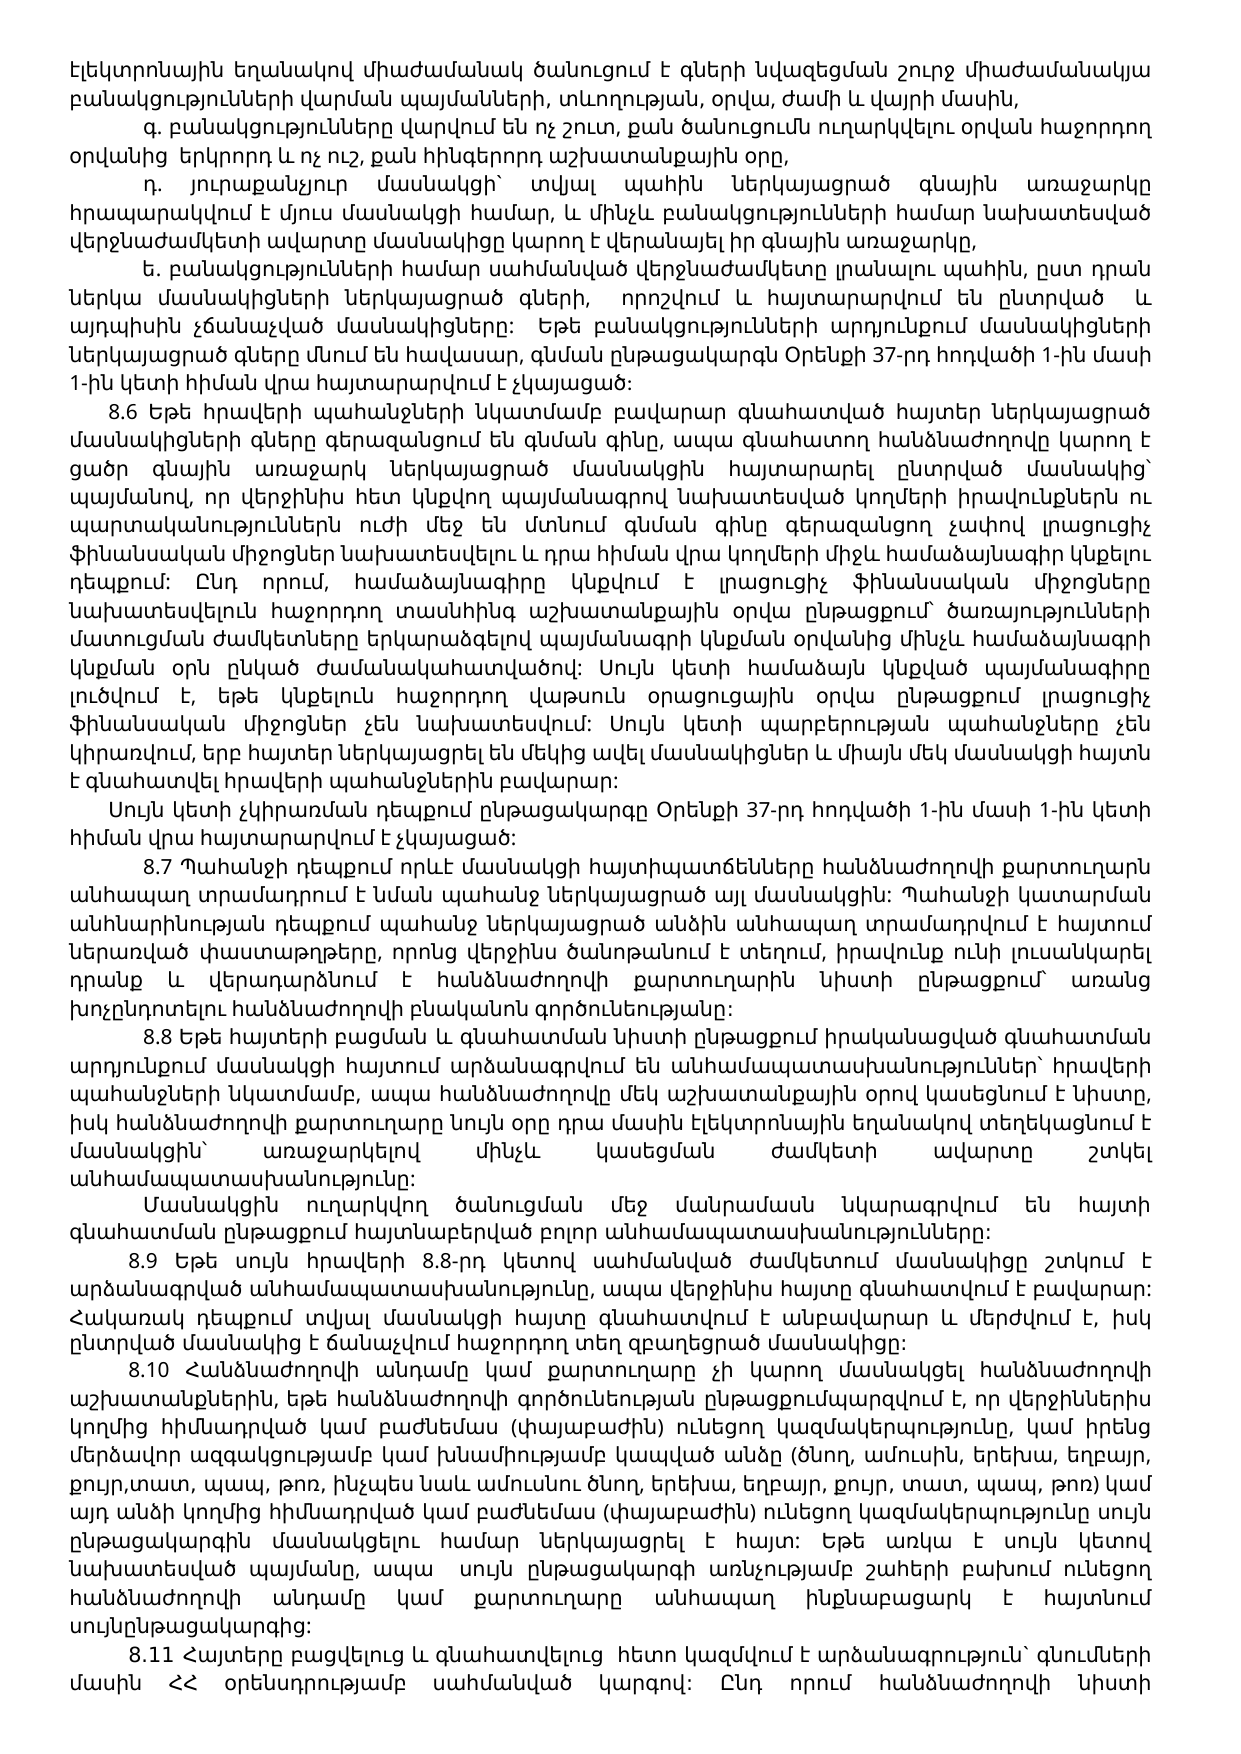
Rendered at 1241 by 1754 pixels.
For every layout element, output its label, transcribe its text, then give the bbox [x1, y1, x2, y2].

text դ. յուրաքանչյուր մասնակցի` տվյալ պահին ներկայացրած գնային առաջարկը հրապարակվում է մյուս մասնակցի համար, և մինչև բանակցությունների համար նախատեսված վերջնաժամկետի ավարտը մասնակիցը կարող է վերանայել իր գնային առաջարկը, [69, 169, 1152, 254]
text 8.10 Հանձնաժողովի անդամը կամ քարտուղարը չի կարող մասնակցել հանձնաժողովի աշխատանքներին, եթե հանձնաժողովի գործունեության ընթացքումպարզվում է, որ վերջիններիս կողմից հիմնադրված կամ բաժնեմաս (փայաբաժին) ունեցող կազմակերպությունը, կամ իրենց մերձավոր ազգակցությամբ կամ խնամիությամբ կապված անձը (ծնող, ամուսին, երեխա, եղբայր, քույր,տատ, պապ, թոռ, ինչպես նաև ամուսնու ծնող, երեխա, եղբայր, քույր, տատ, պապ, թոռ) կամ այդ անձի կողմից հիմնադրված կամ բաժնեմաս (փայաբաժին) ունեցող կազմակերպությունը սույն ընթացակարգին մասնակցելու համար ներկայացրել է հայտ: Եթե առկա է սույն կետով նախատեսված պայմանը, ապա սույն ընթացակարգի առնչությամբ շահերի բախում ունեցող հանձնաժողովի անդամը կամ քարտուղարը անհապաղ ինքնաբացարկ է հայտնում սույնընթացակարգից: [69, 1355, 1152, 1640]
text ե. բանակցությունների համար սահմանված վերջնաժամկետը լրանալու պահին, ըստ դրան ներկա մասնակիցների ներկայացրած գների, որոշվում և հայտարարվում են ընտրված և այդպիսին չճանաչված մասնակիցները: Եթե բանակցությունների արդյունքում մասնակիցների ներկայացրած գները մնում են հավասար, գնման ընթացակարգն Օրենքի 37-րդ հոդվածի 1-ին մասի 1-ին կետի հիման վրա հայտարարվում է չկայացած: [69, 254, 1152, 397]
text 8.7 Պահանջի դեպքում որևէ մասնակցի հայտիպատճենները հանձնաժողովի քարտուղարն անհապաղ տրամադրում է նման պահանջ ներկայացրած այլ մասնակցին: Պահանջի կատարման անհնարինության դեպքում պահանջ ներկայացրած անձին անհապաղ տրամադրվում է հայտում ներառված փաստաթղթերը, որոնց վերջինս ծանոթանում է տեղում, իրավունք ունի լուսանկարել դրանք և վերադարձնում է հանձնաժողովի քարտուղարին նիստի ընթացքում՝ առանց խոչընդոտելու հանձնաժողովի բնականոն գործունեությանը: [69, 852, 1152, 1022]
text Սույն կետի չկիրառման դեպքում ընթացակարգը Օրենքի 37-րդ հոդվածի 1-ին մասի 1-ին կետի հիման վրա հայտարարվում է չկայացած: [69, 795, 1152, 852]
text 8.6 Եթե հրավերի պահանջների նկատմամբ բավարար գնահատված հայտեր ներկայացրած մասնակիցների գները գերազանցում են գնման գինը, ապա գնահատող հանձնաժողովը կարող է ցածր գնային առաջարկ ներկայացրած մասնակցին հայտարարել ընտրված մասնակից՝ պայմանով, որ վերջինիս հետ կնքվող պայմանագրով նախատեսված կողմերի իրավունքներն ու պարտականություններն ուժի մեջ են մտնում գնման գինը գերազանցող չափով լրացուցիչ ֆինանսական միջոցներ նախատեսվելու և դրա հիման վրա կողմերի միջև համաձայնագիր կնքելու դեպքում: Ընդ որում, համաձայնագիրը կնքվում է լրացուցիչ ֆինանսական միջոցները նախատեսվելուն հաջորդող տասնհինգ աշխատանքային օրվա ընթացքում՝ ծառայությունների մատուցման ժամկետները երկարաձգելով պայմանագրի կնքման օրվանից մինչև համաձայնագրի կնքման օրն ընկած ժամանակահատվածով: Սույն կետի համաձայն կնքված պայմանագիրը լուծվում է, եթե կնքելուն հաջորդող վաթսուն օրացուցային օրվա ընթացքում լրացուցիչ ֆինանսական միջոցներ չեն նախատեսվում: Սույն կետի պարբերության պահանջները չեն կիրառվում, երբ հայտեր ներկայացրել են մեկից ավել մասնակիցներ և միայն մեկ մասնակցի հայտն է գնահատվել հրավերի պահանջներին բավարար: [69, 397, 1152, 795]
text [69, 1640, 1152, 1697]
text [69, 56, 1152, 112]
text Մասնակցին ուղարկվող ծանուցման մեջ մանրամասն նկարագրվում են հայտի գնահատման ընթացքում հայտնաբերված բոլոր անհամապատասխանությունները: [69, 1193, 1152, 1246]
text 8.9 Եթե սույն հրավերի 8.8-րդ կետով սահմանված ժամկետում մասնակիցը շտկում է արձանագրված անհամապատասխանությունը, ապա վերջինիս հայտը գնահատվում է բավարար: Հակառակ դեպքում տվյալ մասնակցի հայտը գնահատվում է անբավարար և մերժվում է, իսկ ընտրված մասնակից է ճանաչվում հաջորդող տեղ զբաղեցրած մասնակիցը: [69, 1246, 1152, 1355]
text 8.8 Եթե հայտերի բացման և գնահատման նիստի ընթացքում իրականացված գնահատման արդյունքում մասնակցի հայտում արձանագրվում են անհամապատասխանություններ՝ հրավերի պահանջների նկատմամբ, ապա հանձնաժողովը մեկ աշխատանքային օրով կասեցնում է նիստը, իսկ հանձնաժողովի քարտուղարը նույն օրը դրա մասին էլեկտրոնային եղանակով տեղեկացնում է մասնակցին՝ առաջարկելով մինչև կասեցման ժամկետի ավարտը շտկել անհամապատասխանությունը: [69, 1022, 1152, 1193]
text գ. բանակցությունները վարվում են ոչ շուտ, քան ծանուցումն ուղարկվելու օրվան հաջորդող օրվանից երկրորդ և ոչ ուշ, քան հինգերորդ աշխատանքային օրը, [69, 112, 1152, 169]
